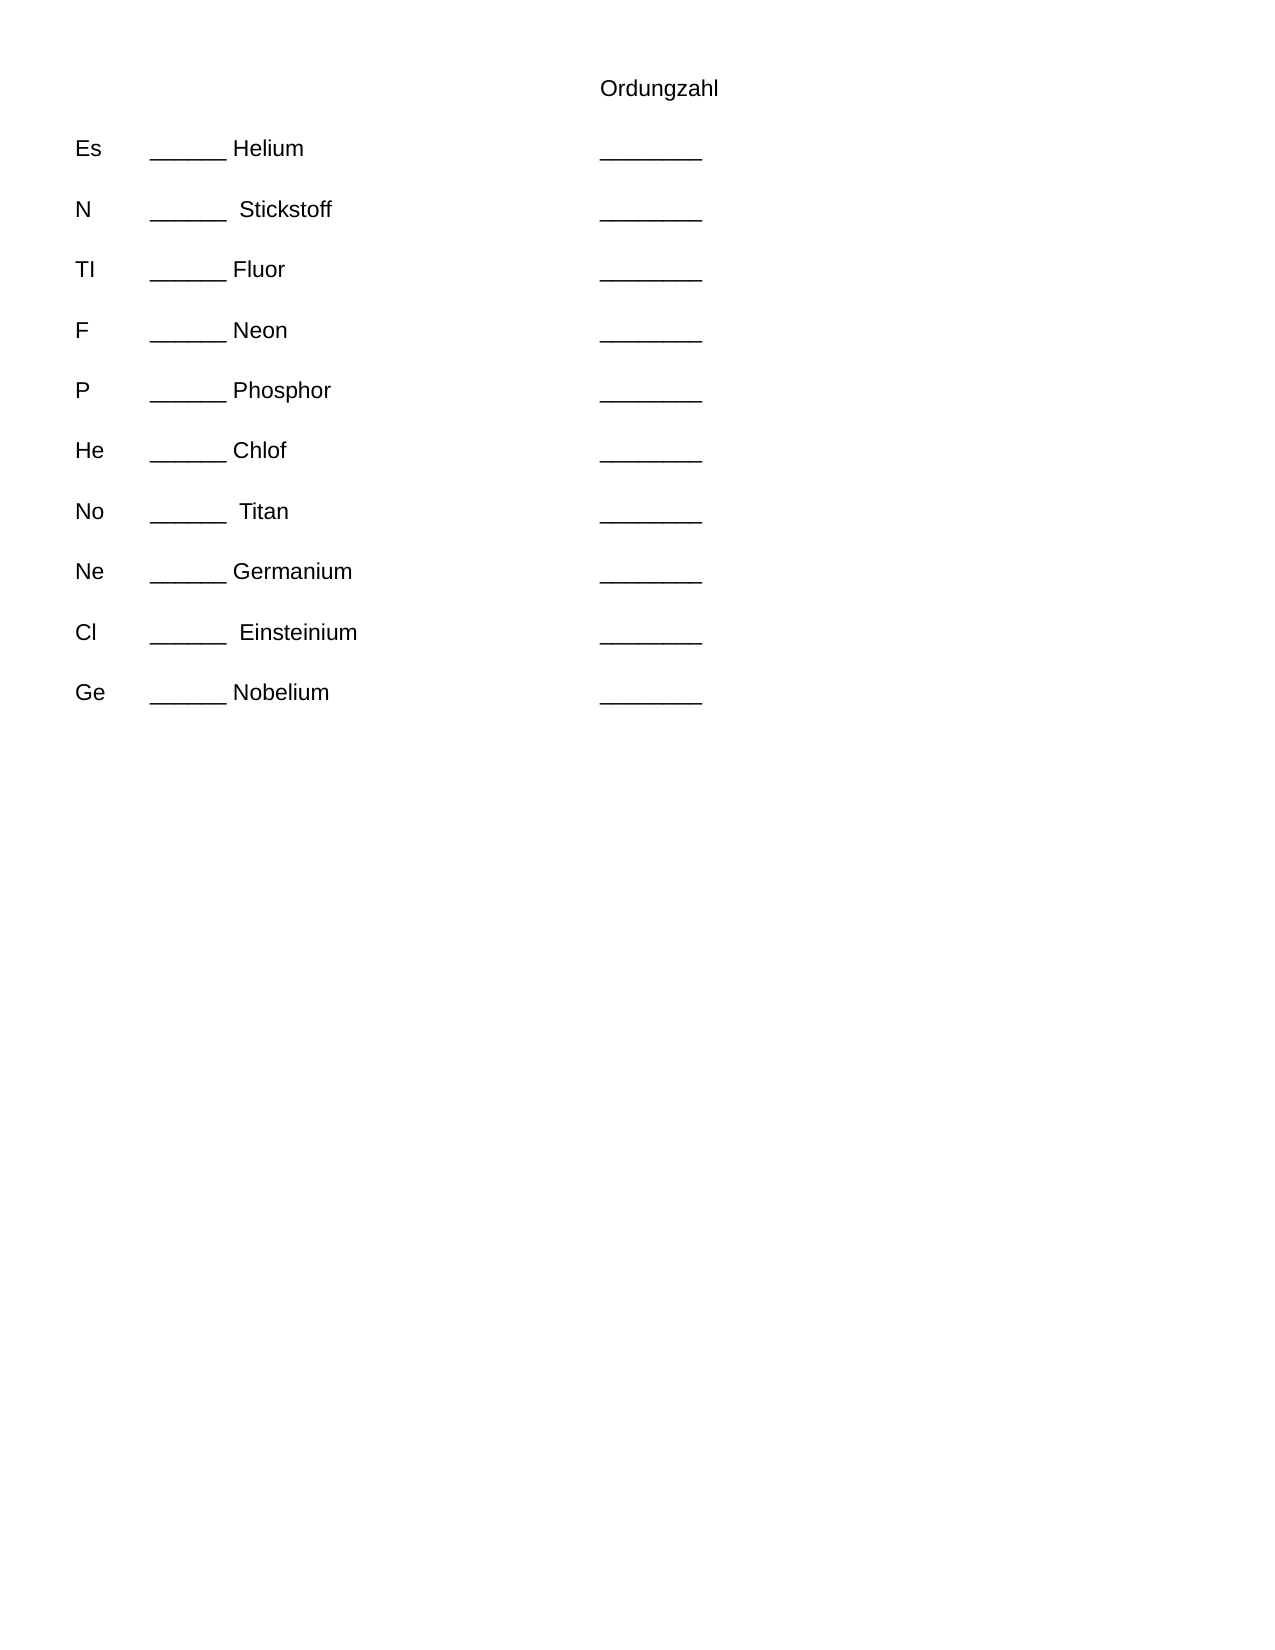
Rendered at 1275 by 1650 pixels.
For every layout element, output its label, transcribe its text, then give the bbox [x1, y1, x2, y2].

text Ge ______ Nobelium ________ [75, 679, 1200, 706]
text TI ______ Fluor ________ [75, 256, 1200, 283]
text P ______ Phosphor ________ [75, 377, 1200, 403]
text Ordungzahl [525, 75, 1200, 132]
text F ______ Neon ________ [75, 317, 1200, 343]
text He ______ Chlof ________ [75, 437, 1200, 464]
text Es ______ Helium ________ [75, 135, 1200, 162]
text No ______ Titan ________ [75, 498, 1200, 524]
text Cl ______ Einsteinium ________ [75, 619, 1200, 645]
text N ______ Stickstoff ________ [75, 196, 1200, 222]
text Ne ______ Germanium ________ [75, 558, 1200, 585]
